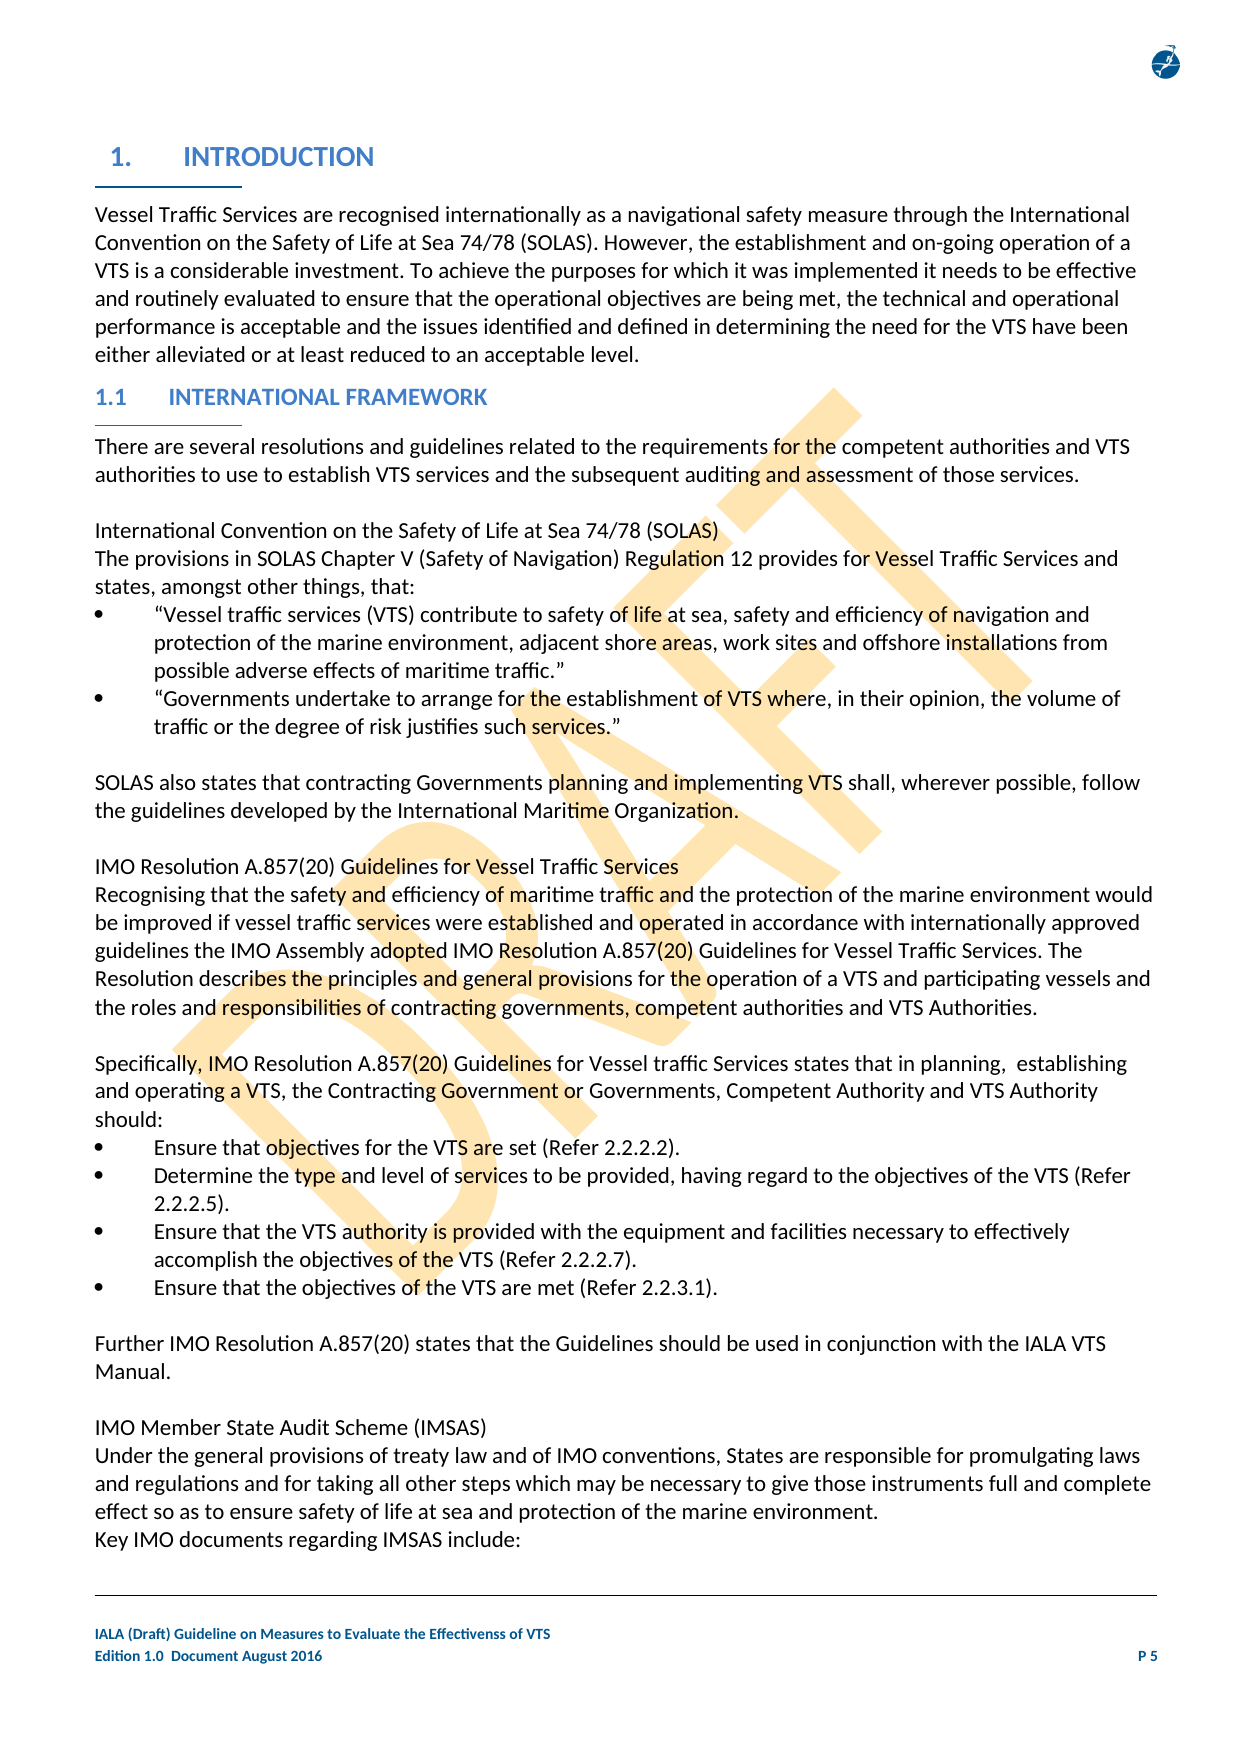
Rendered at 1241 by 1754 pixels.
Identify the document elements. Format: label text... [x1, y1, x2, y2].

list Ensure that the VTS authority is provided with the equipment and facilities necessary to effectively accomplish the objectives of the VTS (Refer 2.2.2.7). [94, 1217, 1157, 1273]
text Key IMO documents regarding IMSAS include: [94, 1525, 1157, 1553]
list “Vessel traffic services (VTS) contribute to safety of life at sea, safety and efficiency of navigation and protection of the marine environment, adjacent shore areas, work sites and offshore installations from possible adverse effects of maritime traffic.” [94, 600, 1157, 684]
text There are several resolutions and guidelines related to the requirements for the competent authorities and VTS authorities to use to establish VTS services and the subsequent auditing and assessment of those services. [94, 432, 1157, 488]
text The provisions in SOLAS Chapter V (Safety of Navigation) Regulation 12 provides for Vessel Traffic Services and states, amongst other things, that: [94, 544, 1157, 600]
picture [1120, 0, 1239, 114]
text SOLAS also states that contracting Governments planning and implementing VTS shall, wherever possible, follow the guidelines developed by the International Maritime Organization. [94, 768, 1157, 824]
text International Convention on the Safety of Life at Sea 74/78 (SOLAS) [94, 516, 1157, 544]
text Vessel Traffic Services are recognised internationally as a navigational safety measure through the International Convention on the Safety of Life at Sea 74/78 (SOLAS). However, the establishment and on-going operation of a VTS is a considerable investment. To achieve the purposes for which it was implemented it needs to be effective and routinely evaluated to ensure that the operational objectives are being met, the technical and operational performance is acceptable and the issues identified and defined in determining the need for the VTS have been either alleviated or at least reduced to an acceptable level. [94, 200, 1157, 368]
list Ensure that the objectives of the VTS are met (Refer 2.2.3.1). [94, 1273, 1157, 1301]
text IMO Resolution A.857(20) Guidelines for Vessel Traffic Services [94, 852, 1157, 881]
list Ensure that objectives for the VTS are set (Refer 2.2.2.2). [94, 1133, 1157, 1161]
list Determine the type and level of services to be provided, having regard to the objectives of the VTS (Refer 2.2.2.5). [94, 1161, 1157, 1217]
subtitle 1.1 International Framework [94, 381, 1084, 411]
text Under the general provisions of treaty law and of IMO conventions, States are responsible for promulgating laws and regulations and for taking all other steps which may be necessary to give those instruments full and complete effect so as to ensure safety of life at sea and protection of the marine environment. [94, 1441, 1157, 1525]
subtitle INTRODUCTION [109, 138, 1157, 174]
text IMO Member State Audit Scheme (IMSAS) [94, 1413, 1157, 1441]
text Specifically, IMO Resolution A.857(20) Guidelines for Vessel traffic Services states that in planning, establishing and operating a VTS, the Contracting Government or Governments, Competent Authority and VTS Authority should: [94, 1049, 1157, 1133]
text Further IMO Resolution A.857(20) states that the Guidelines should be used in conjunction with the IALA VTS Manual. [94, 1329, 1157, 1385]
list “Governments undertake to arrange for the establishment of VTS where, in their opinion, the volume of traffic or the degree of risk justifies such services.” [94, 684, 1157, 740]
text Recognising that the safety and efficiency of maritime traffic and the protection of the marine environment would be improved if vessel traffic services were established and operated in accordance with internationally approved guidelines the IMO Assembly adopted IMO Resolution A.857(20) Guidelines for Vessel Traffic Services. The Resolution describes the principles and general provisions for the operation of a VTS and participating vessels and the roles and responsibilities of contracting governments, competent authorities and VTS Authorities. [94, 881, 1157, 1021]
